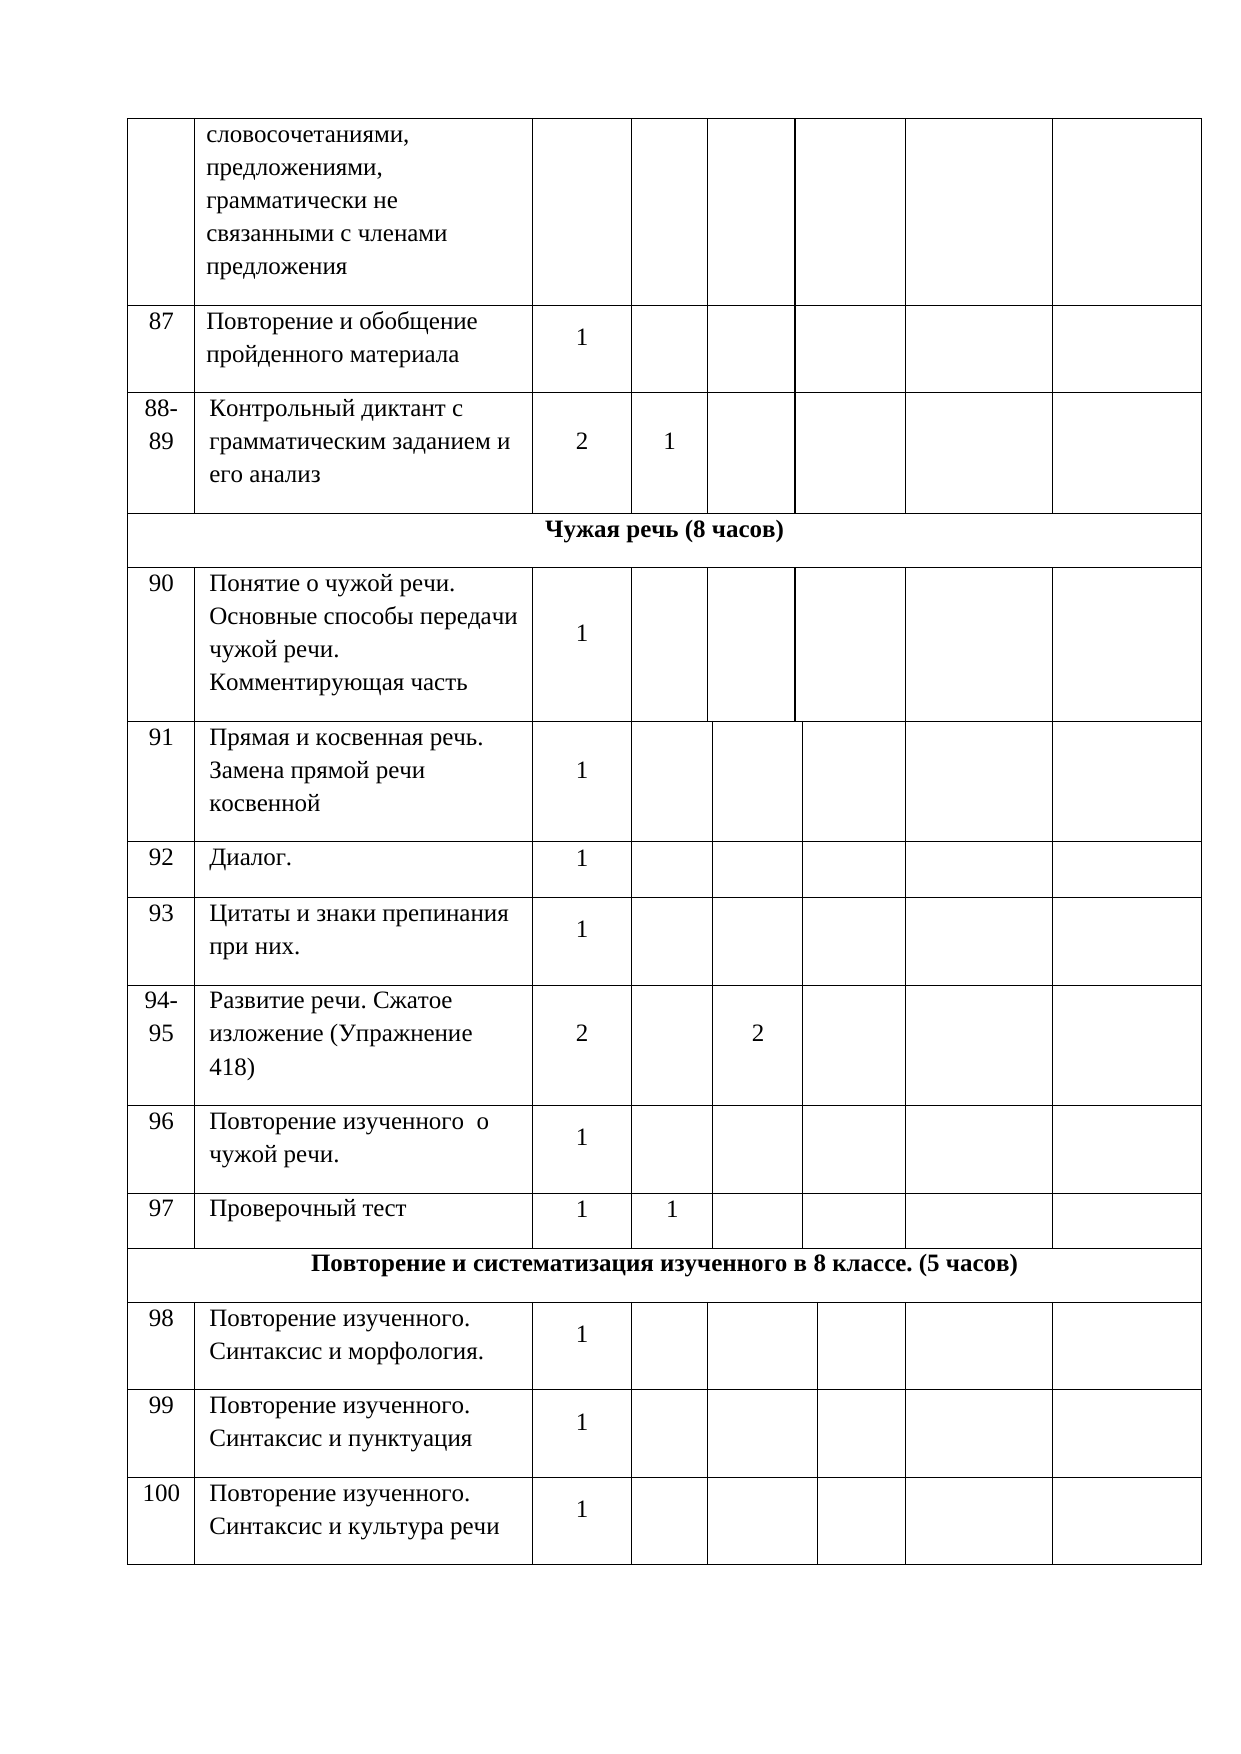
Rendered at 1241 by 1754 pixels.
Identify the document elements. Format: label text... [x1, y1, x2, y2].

table_cell [818, 1390, 905, 1477]
table_cell 86 [128, 119, 194, 305]
table_cell [796, 393, 905, 513]
table_cell [713, 722, 802, 841]
table_cell Повторение и обобщение пройденного материала [195, 306, 532, 392]
table_cell 91 [128, 722, 194, 841]
table_cell Повторение изученного. Синтаксис и культура речи [195, 1478, 532, 1564]
table_cell 1 [533, 306, 631, 392]
table_cell [803, 1106, 905, 1192]
table_cell [1053, 842, 1201, 897]
table_cell [803, 722, 905, 841]
table_cell 87 [128, 306, 194, 392]
table_cell Повторение изученного. Синтаксис и морфология. [195, 1303, 532, 1389]
table_cell [906, 722, 1052, 841]
table_cell Понятие о чужой речи. Основные способы передачи чужой речи. Комментирующая часть [195, 568, 532, 721]
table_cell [195, 119, 532, 305]
table_cell [1053, 1478, 1201, 1564]
table_cell [708, 306, 794, 392]
table_cell Повторение изученного о чужой речи. [195, 1106, 532, 1192]
table_cell [632, 568, 707, 721]
table_cell 1 [533, 1478, 631, 1564]
table_cell [803, 1194, 905, 1247]
table_cell [906, 119, 1052, 305]
table_cell [1053, 1303, 1201, 1389]
table_cell [906, 568, 1052, 721]
table_cell 2 [713, 986, 802, 1105]
table_cell 1 [533, 1390, 631, 1477]
table_cell Контрольный диктант с грамматическим заданием и его анализ [195, 393, 532, 513]
table_cell 1 [533, 1303, 631, 1389]
table_cell [708, 1390, 817, 1477]
table_cell [713, 842, 802, 897]
table_cell [906, 898, 1052, 984]
table_cell Прямая и косвенная речь. Замена прямой речи косвенной [195, 722, 532, 841]
table_cell 1 [533, 722, 631, 841]
table_cell [1053, 306, 1201, 392]
table_cell [632, 898, 712, 984]
table_cell [713, 898, 802, 984]
table_cell Развитие речи. Сжатое изложение (Упражнение 418) [195, 986, 532, 1105]
table_cell [906, 306, 1052, 392]
table_cell 1 [533, 119, 631, 305]
table_cell [803, 898, 905, 984]
table_cell [632, 986, 712, 1105]
table_cell 100 [128, 1478, 194, 1564]
table_cell [1053, 568, 1201, 721]
table_cell 88-89 [128, 393, 194, 513]
table_cell [906, 1303, 1052, 1389]
table_cell [906, 1390, 1052, 1477]
table_cell [632, 842, 712, 897]
table_cell 1 [533, 1106, 631, 1192]
table_cell 1 [533, 842, 631, 897]
table_cell [713, 1194, 802, 1247]
table_cell [1053, 986, 1201, 1105]
table_cell Чужая речь (8 часов) [128, 514, 1201, 567]
table_cell 1 [632, 1194, 712, 1247]
table_cell [906, 986, 1052, 1105]
table_cell [708, 568, 794, 721]
table_cell [708, 393, 794, 513]
table_cell [713, 1106, 802, 1192]
table_cell 90 [128, 568, 194, 721]
table_cell Повторение изученного. Синтаксис и пунктуация [195, 1390, 532, 1477]
table_cell [796, 306, 905, 392]
table_cell [632, 1478, 707, 1564]
table_cell [1053, 722, 1201, 841]
table_cell [1053, 1194, 1201, 1247]
table_cell [632, 1303, 707, 1389]
table_cell [632, 1390, 707, 1477]
table_cell [796, 568, 905, 721]
table_cell [818, 1478, 905, 1564]
table_cell [818, 1303, 905, 1389]
table_cell [708, 1478, 817, 1564]
table_cell 96 [128, 1106, 194, 1192]
table_cell [708, 1303, 817, 1389]
table_cell 1 [533, 568, 631, 721]
table_cell [906, 1106, 1052, 1192]
table_cell 92 [128, 842, 194, 897]
table_cell [906, 842, 1052, 897]
table_cell 99 [128, 1390, 194, 1477]
table_cell Повторение и систематизация изученного в 8 классе. (5 часов) [128, 1249, 1201, 1302]
table_cell 2 [533, 986, 631, 1105]
table_cell 93 [128, 898, 194, 984]
table_cell [1053, 1390, 1201, 1477]
table_cell 97 [128, 1194, 194, 1247]
table_cell [1053, 119, 1201, 305]
table_cell 1 [533, 898, 631, 984]
table_cell 94-95 [128, 986, 194, 1105]
table_cell 98 [128, 1303, 194, 1389]
table_cell [708, 119, 794, 305]
table_cell 1 [632, 393, 707, 513]
table_cell Цитаты и знаки препинания при них. [195, 898, 532, 984]
table_cell [1053, 1106, 1201, 1192]
table_cell 1 [533, 1194, 631, 1247]
table_cell [906, 393, 1052, 513]
table_cell [1053, 393, 1201, 513]
table_cell [632, 306, 707, 392]
table_cell [803, 842, 905, 897]
table_cell Проверочный тест [195, 1194, 532, 1247]
table_cell [632, 1106, 712, 1192]
table_cell [632, 722, 712, 841]
table_cell [632, 119, 707, 305]
table_cell [906, 1194, 1052, 1247]
table_cell Диалог. [195, 842, 532, 897]
table_cell [803, 986, 905, 1105]
table_cell [906, 1478, 1052, 1564]
table_cell [1053, 898, 1201, 984]
table_cell 2 [533, 393, 631, 513]
table_cell [796, 119, 905, 305]
